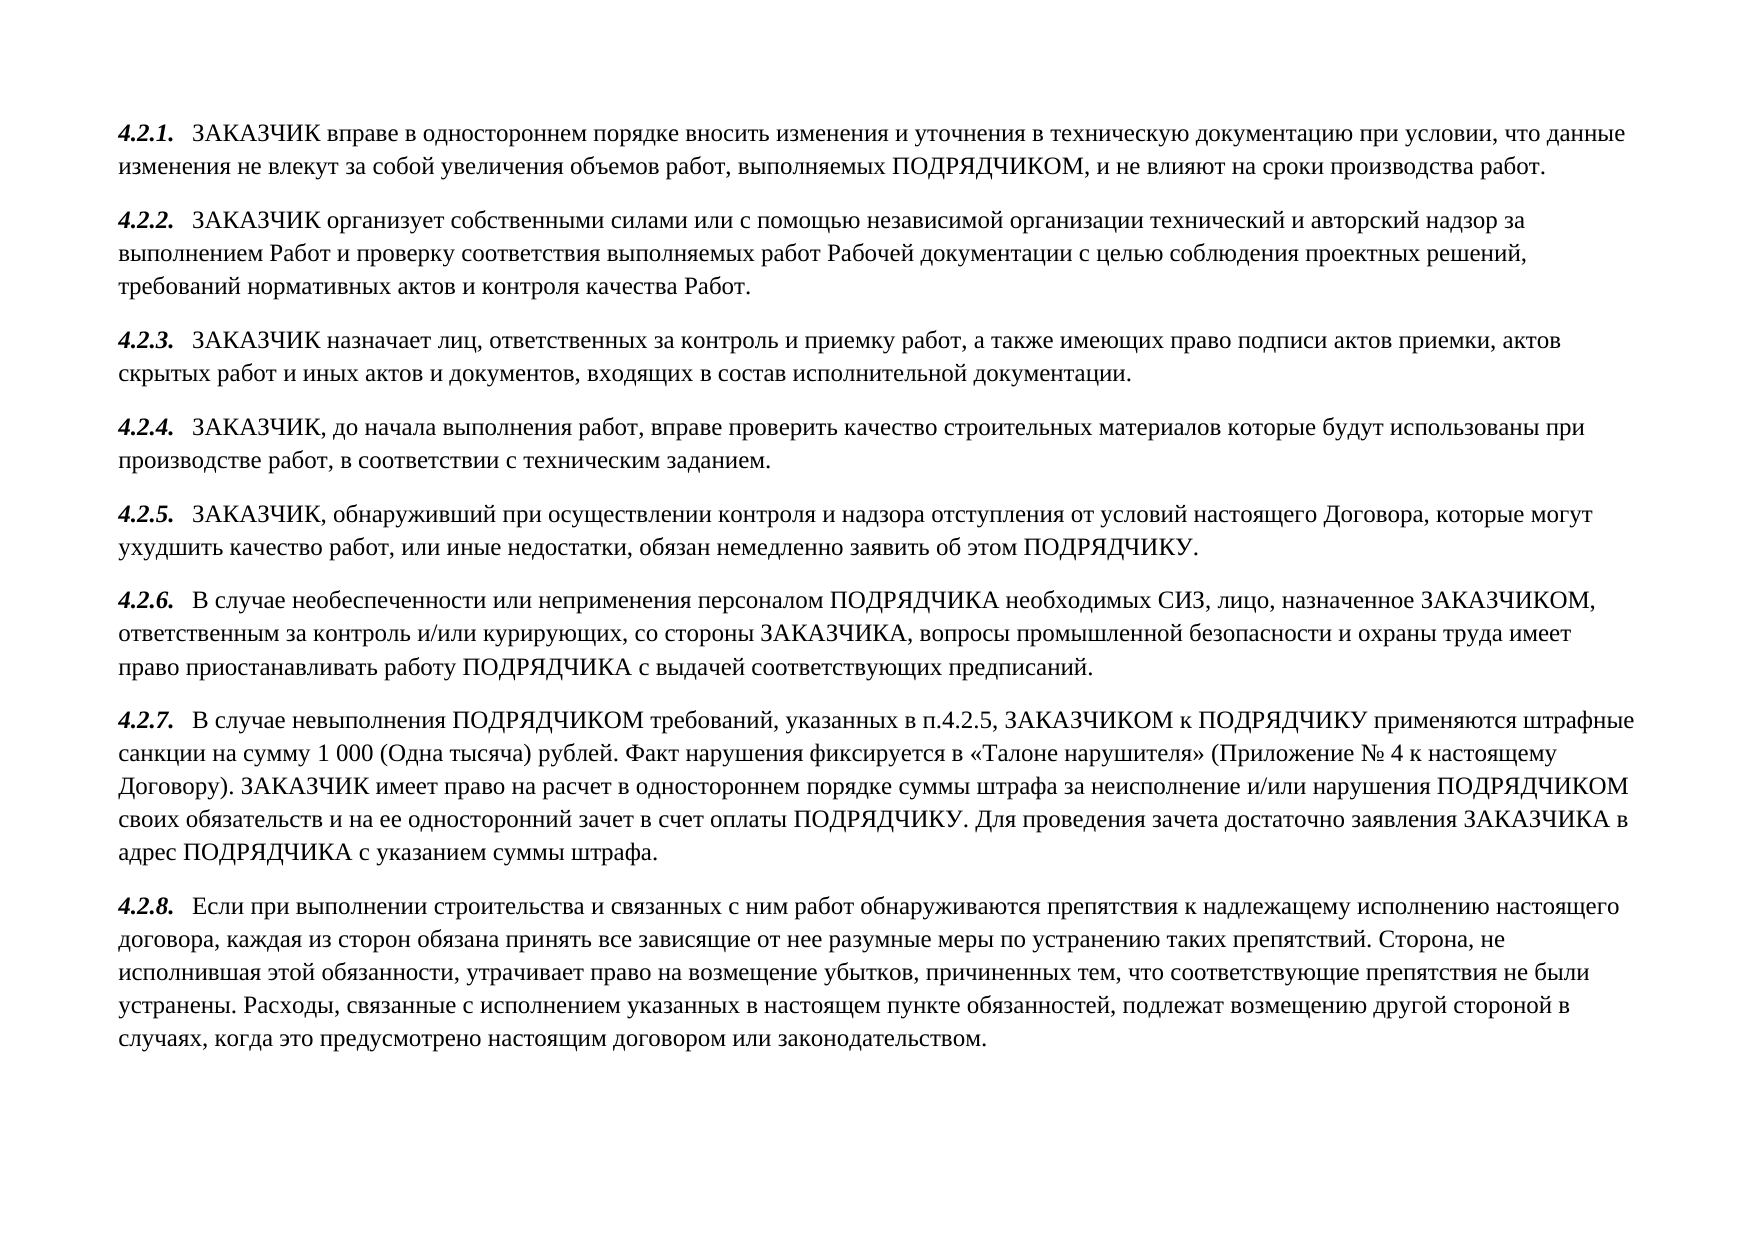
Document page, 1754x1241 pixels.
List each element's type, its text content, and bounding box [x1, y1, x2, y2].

list ЗАКАЗЧИК организует собственными силами или с помощью независимой организации технический и авторский надзор за выполнением Работ и проверку соответствия выполняемых работ Рабочей документации с целью соблюдения проектных решений, требований нормативных актов и контроля качества Работ. [118, 205, 1636, 300]
list ЗАКАЗЧИК, до начала выполнения работ, вправе проверить качество строительных материалов которые будут использованы при производстве работ, в соответствии с техническим заданием. [118, 412, 1636, 473]
list В случае необеспеченности или неприменения персоналом ПОДРЯДЧИКА необходимых СИЗ, лицо, назначенное ЗАКАЗЧИКОМ, ответственным за контроль и/или курирующих, со стороны ЗАКАЗЧИКА, вопросы промышленной безопасности и охраны труда имеет право приостанавливать работу ПОДРЯДЧИКА с выдачей соответствующих предписаний. [118, 586, 1636, 680]
list ЗАКАЗЧИК вправе в одностороннем порядке вносить изменения и уточнения в техническую документацию при условии, что данные изменения не влекут за собой увеличения объемов работ, выполняемых ПОДРЯДЧИКОМ, и не влияют на сроки производства работ. [118, 118, 1636, 180]
list В случае невыполнения ПОДРЯДЧИКОМ требований, указанных в п.4.2.5, ЗАКАЗЧИКОМ к ПОДРЯДЧИКУ применяются штрафные санкции на сумму 1 000 (Одна тысяча) рублей. Факт нарушения фиксируется в «Талоне нарушителя» (Приложение № 4 к настоящему Договору). ЗАКАЗЧИК имеет право на расчет в одностороннем порядке суммы штрафа за неисполнение и/или нарушения ПОДРЯДЧИКОМ своих обязательств и на ее односторонний зачет в счет оплаты ПОДРЯДЧИКУ. Для проведения зачета достаточно заявления ЗАКАЗЧИКА в адрес ПОДРЯДЧИКА с указанием суммы штрафа. [118, 705, 1636, 866]
list ЗАКАЗЧИК, обнаруживший при осуществлении контроля и надзора отступления от условий настоящего Договора, которые могут ухудшить качество работ, или иные недостатки, обязан немедленно заявить об этом ПОДРЯДЧИКУ. [118, 499, 1636, 560]
list Если при выполнении строительства и связанных с ним работ обнаруживаются препятствия к надлежащему исполнению настоящего договора, каждая из сторон обязана принять все зависящие от нее разумные меры по устранению таких препятствий. Сторона, не исполнившая этой обязанности, утрачивает право на возмещение убытков, причиненных тем, что соответствующие препятствия не были устранены. Расходы, связанные с исполнением указанных в настоящем пункте обязанностей, подлежат возмещению другой стороной в случаях, когда это предусмотрено настоящим договором или законодательством. [118, 891, 1636, 1052]
list ЗАКАЗЧИК назначает лиц, ответственных за контроль и приемку работ, а также имеющих право подписи актов приемки, актов скрытых работ и иных актов и документов, входящих в состав исполнительной документации. [118, 325, 1636, 387]
